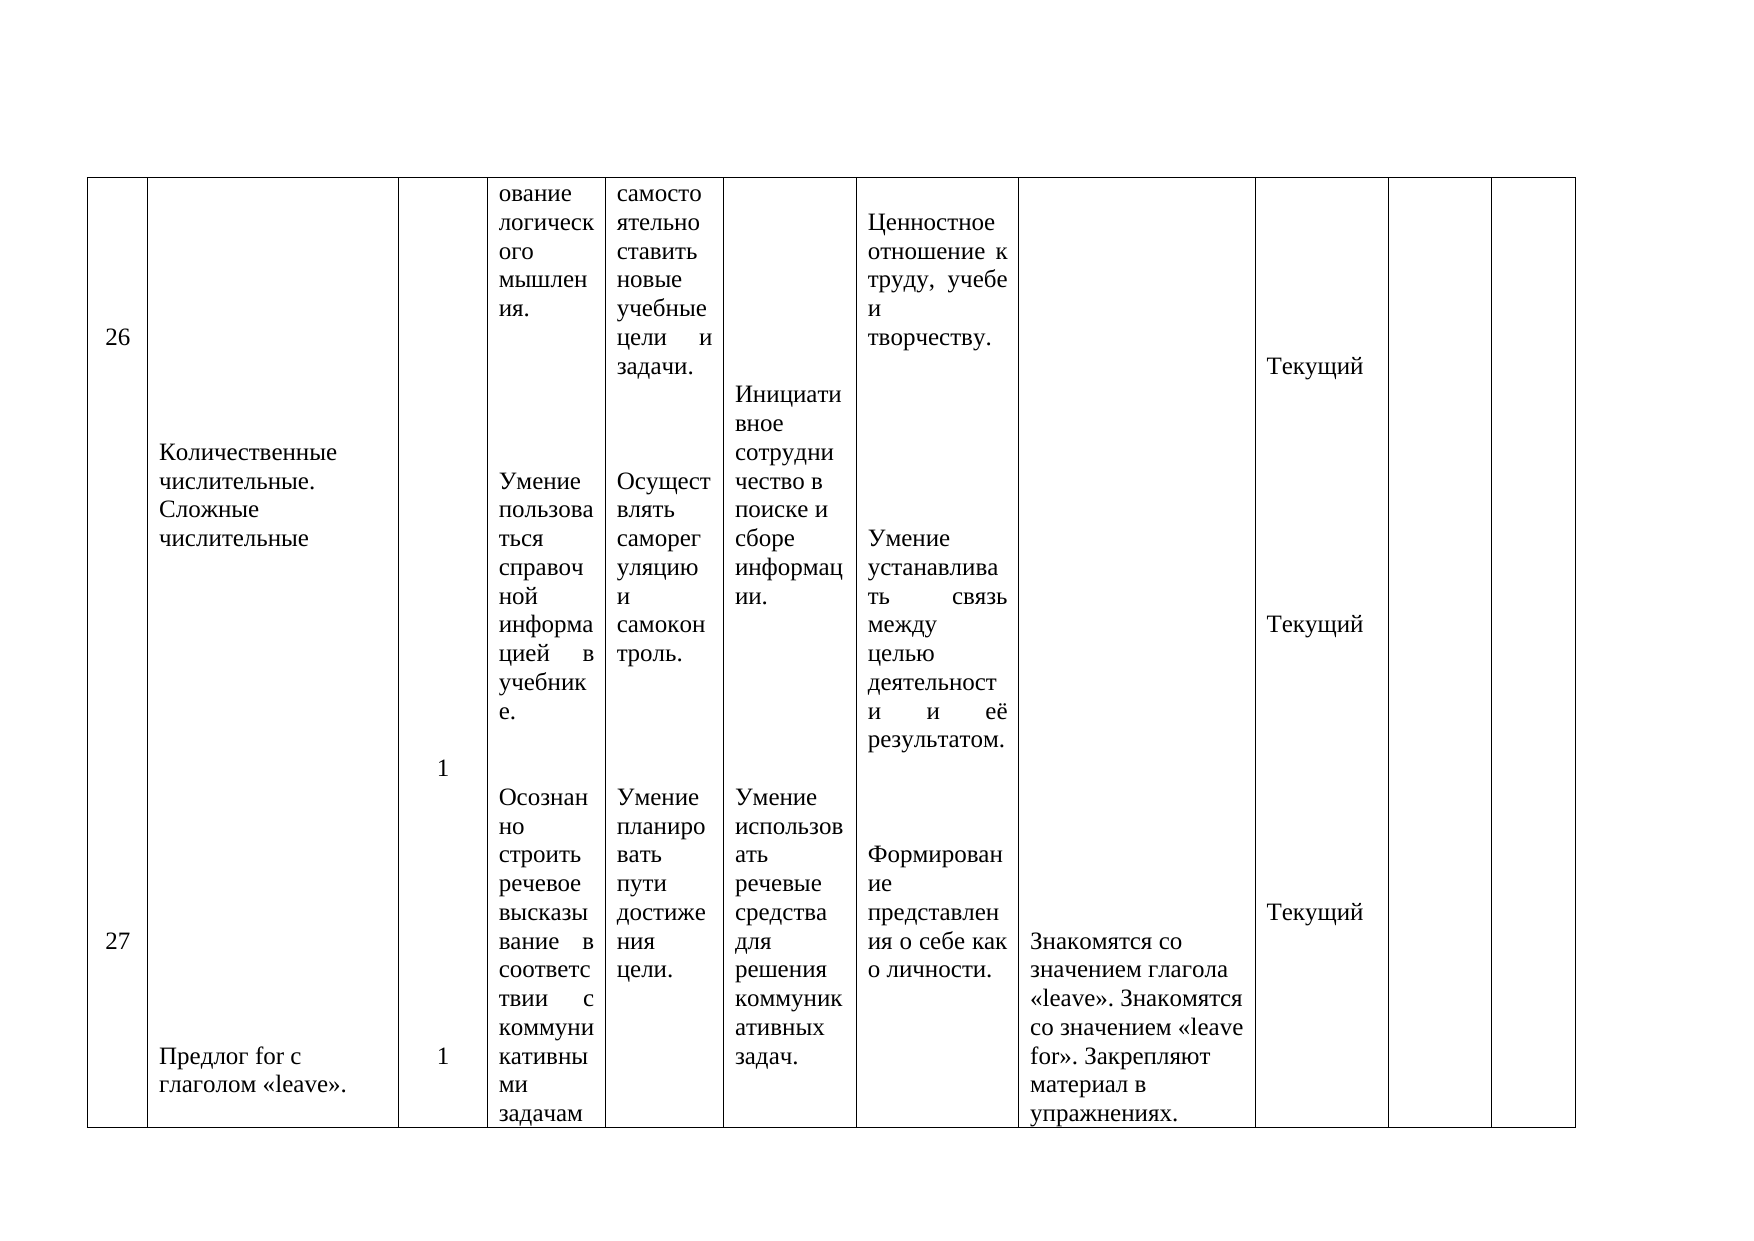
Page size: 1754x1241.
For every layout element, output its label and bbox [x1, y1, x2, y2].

table_cell [399, 178, 487, 1127]
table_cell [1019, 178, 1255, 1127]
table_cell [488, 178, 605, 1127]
table_cell [1389, 178, 1491, 1127]
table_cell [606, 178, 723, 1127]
table_cell [1492, 178, 1575, 1127]
table_cell [724, 178, 856, 1127]
table_cell [148, 178, 398, 1127]
table_cell [88, 178, 147, 1127]
table_cell [1256, 178, 1388, 1127]
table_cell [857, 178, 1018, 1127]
